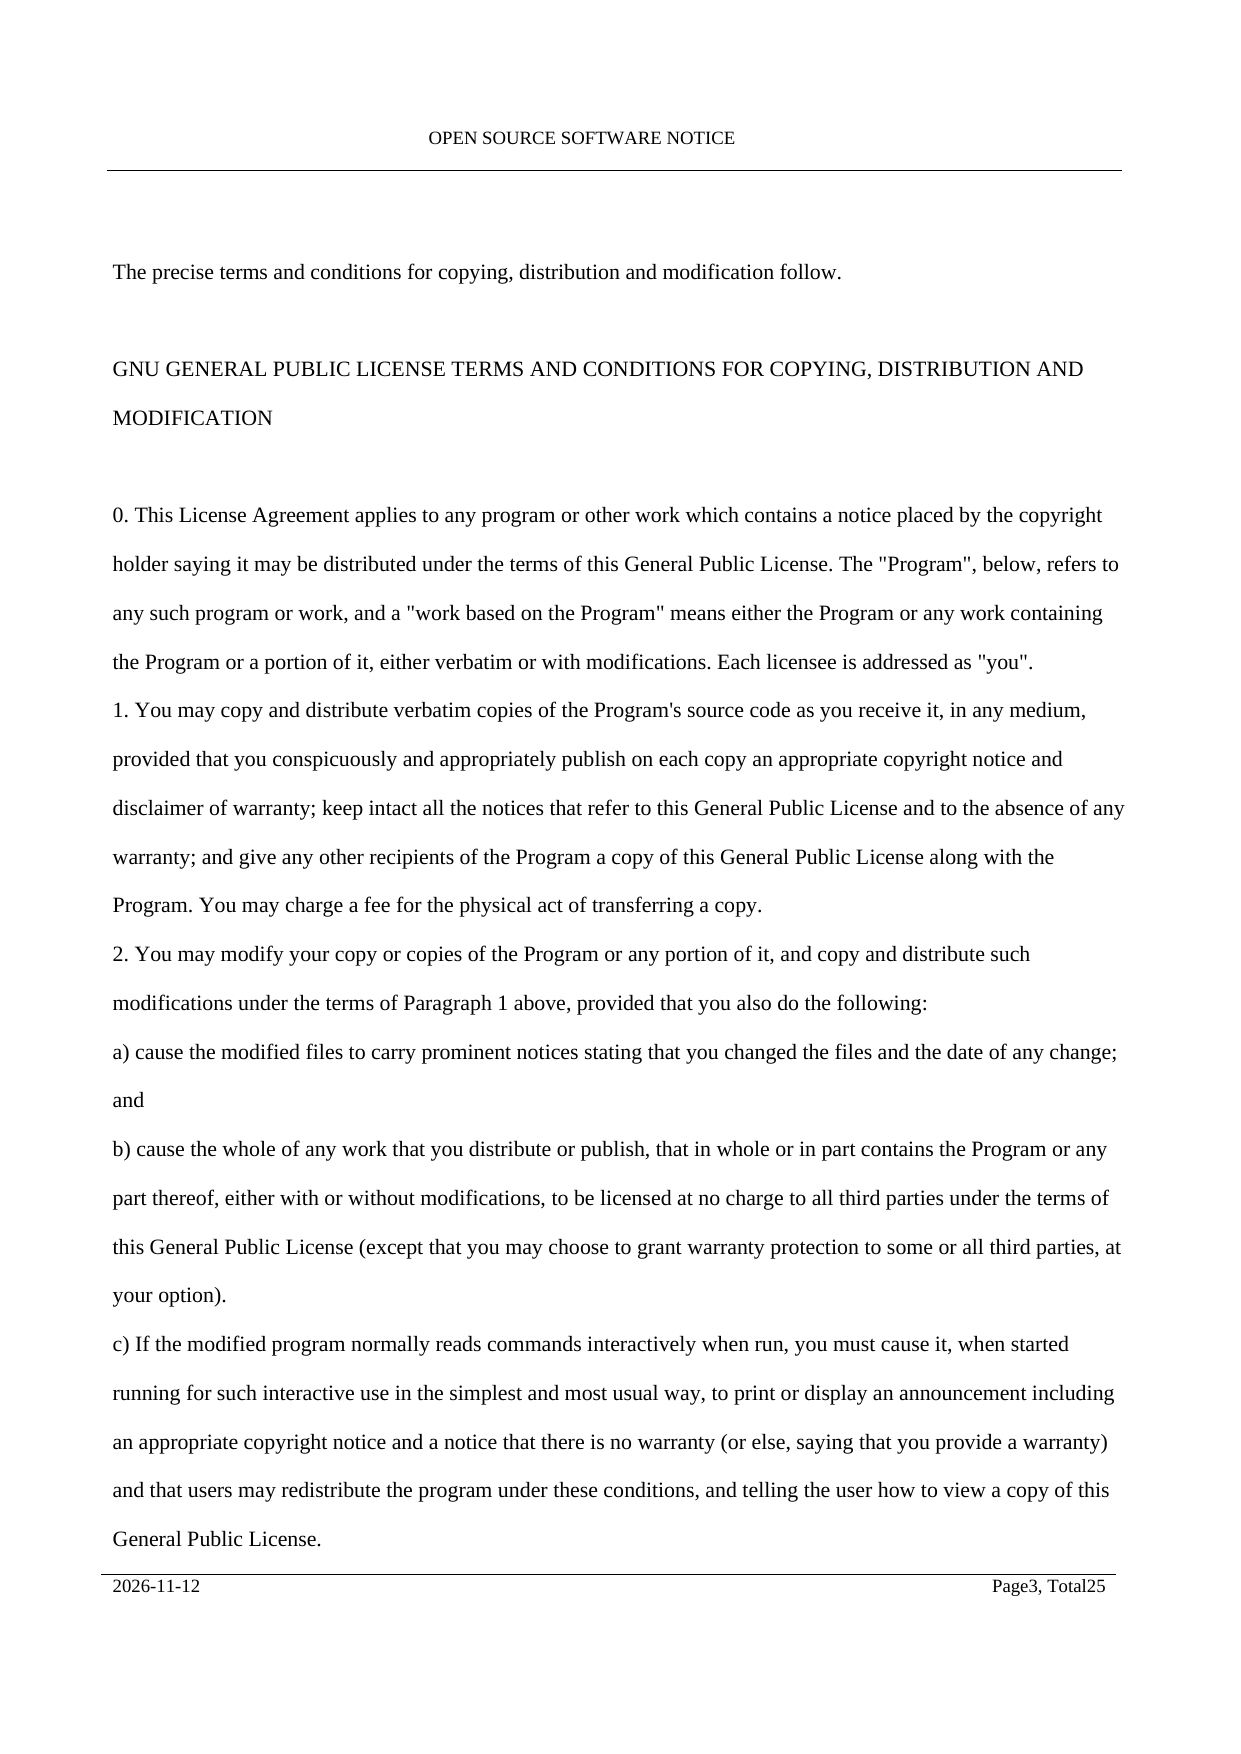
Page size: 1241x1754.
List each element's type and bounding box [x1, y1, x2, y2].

text [112, 206, 1128, 1555]
